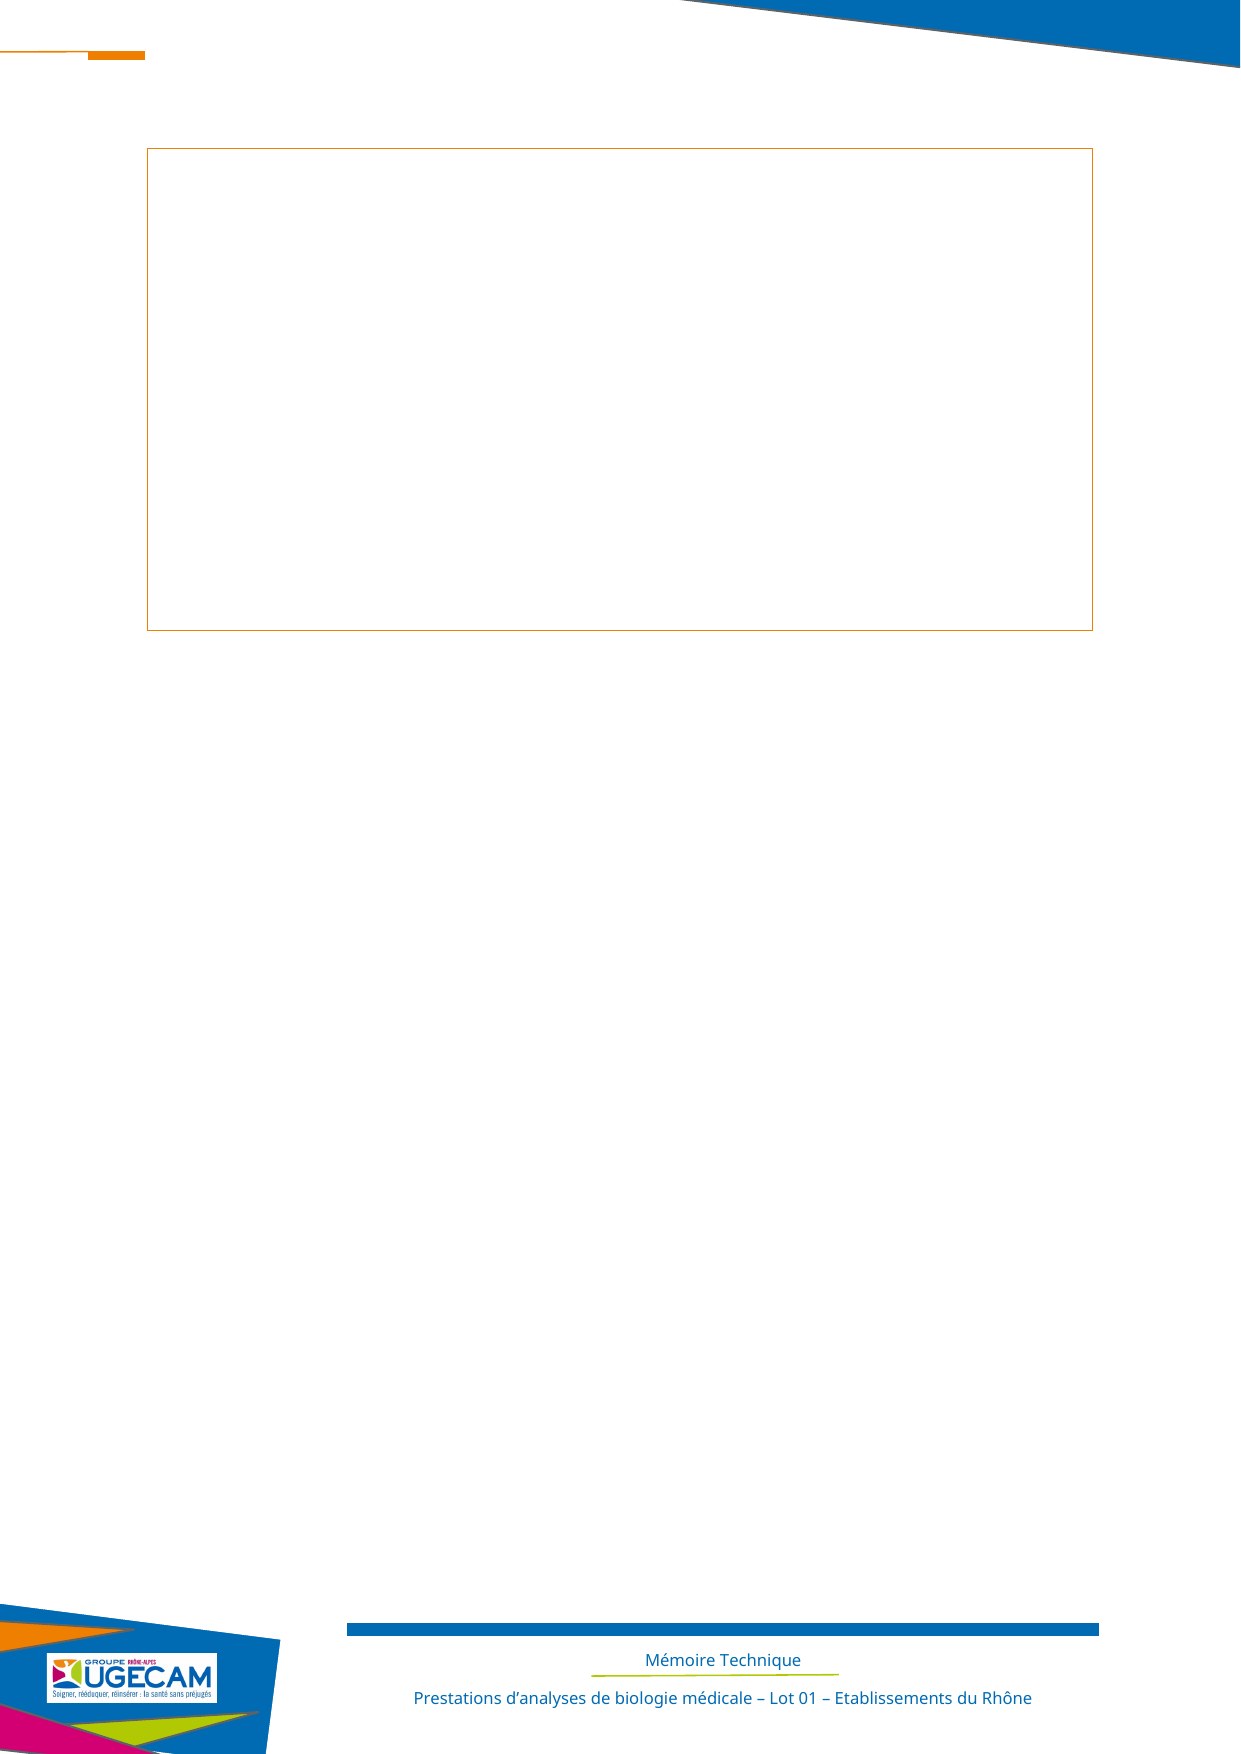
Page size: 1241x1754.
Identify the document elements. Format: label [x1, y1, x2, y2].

picture [46, 1653, 217, 1703]
table_cell [148, 149, 1092, 630]
